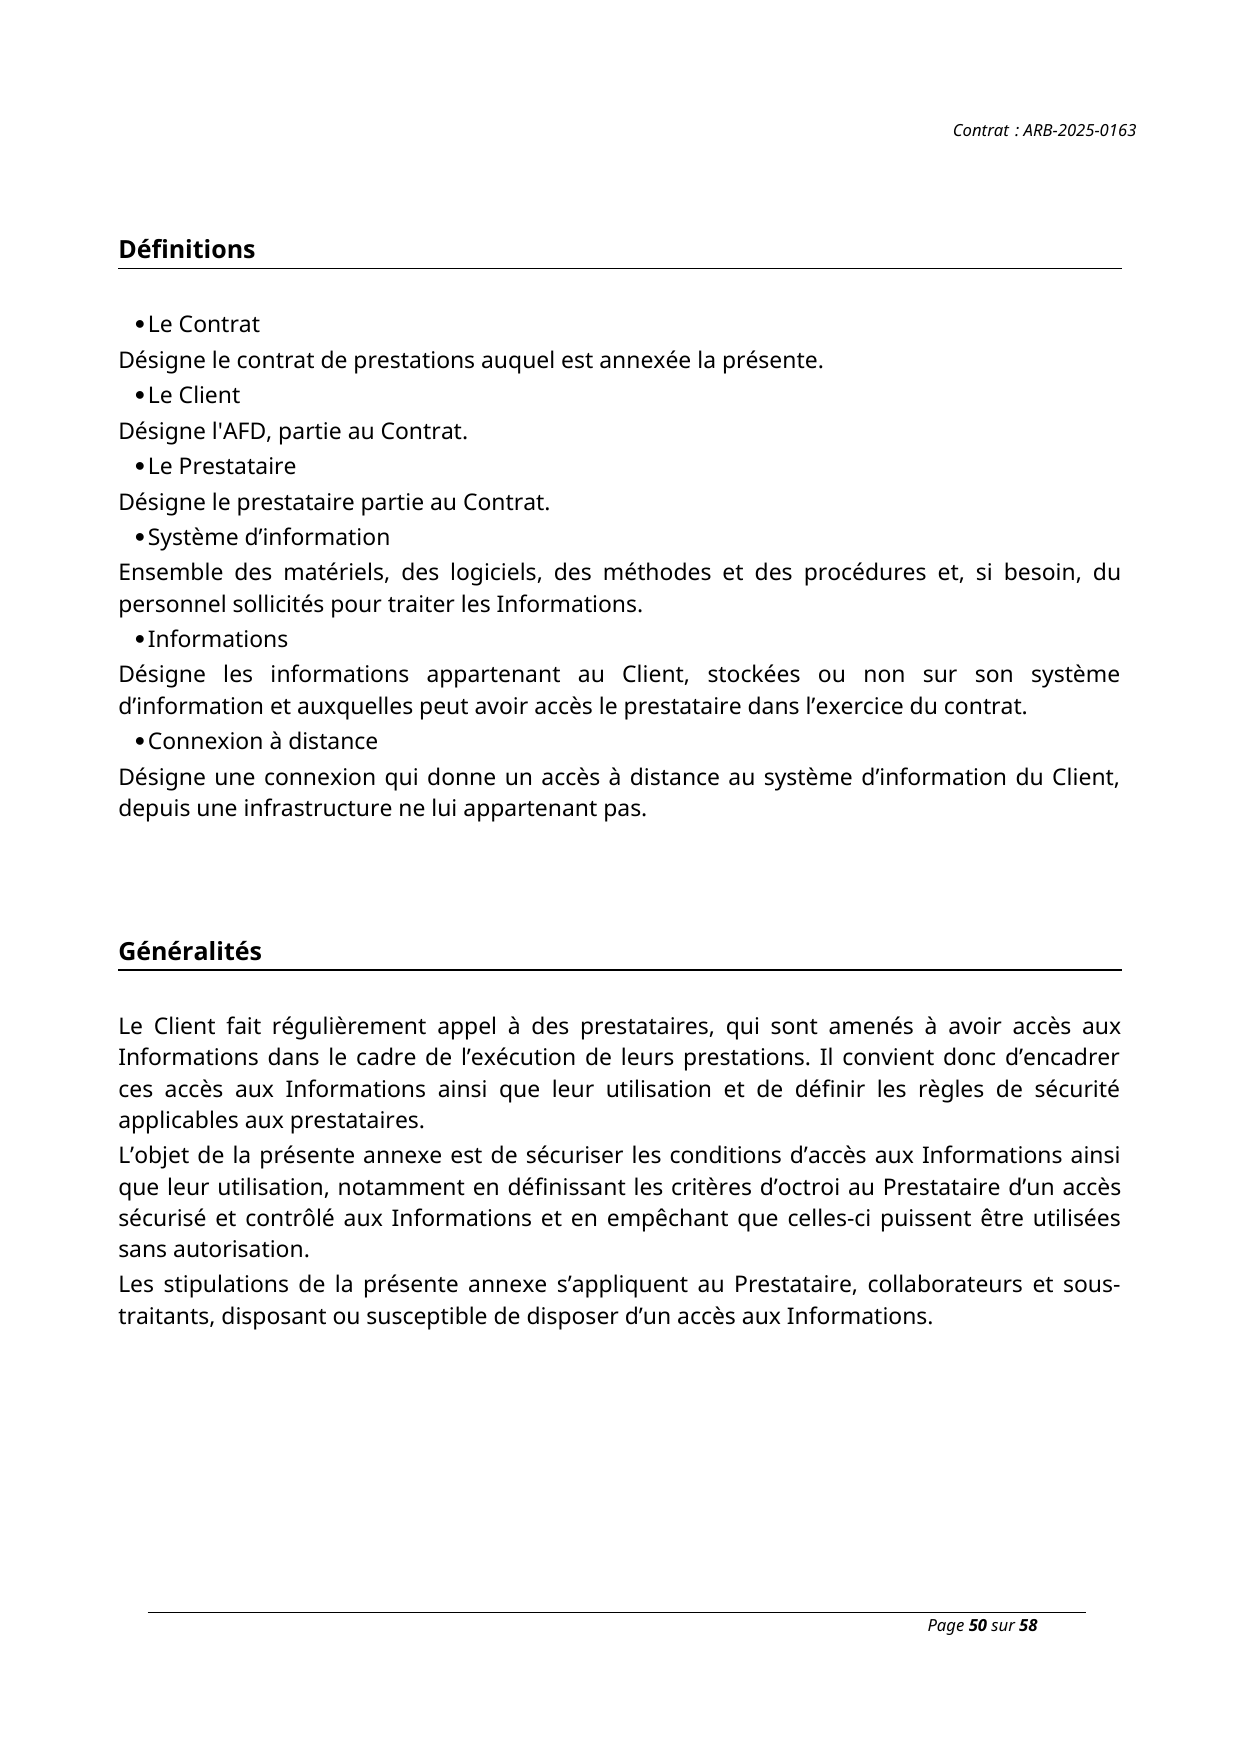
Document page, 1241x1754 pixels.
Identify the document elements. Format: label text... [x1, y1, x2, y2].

text Les stipulations de la présente annexe s’appliquent au Prestataire, collaborateurs et sous-traitants, disposant ou susceptible de disposer d’un accès aux Informations. [118, 1268, 1122, 1331]
list Informations [136, 623, 1122, 654]
text Définitions [118, 232, 1122, 268]
list Connexion à distance [136, 725, 1122, 756]
text Ensemble des matériels, des logiciels, des méthodes et des procédures et, si besoin, du personnel sollicités pour traiter les Informations. [118, 556, 1122, 619]
text Généralités [118, 933, 1122, 969]
text L’objet de la présente annexe est de sécuriser les conditions d’accès aux Informations ainsi que leur utilisation, notamment en définissant les critères d’octroi au Prestataire d’un accès sécurisé et contrôlé aux Informations et en empêchant que celles-ci puissent être utilisées sans autorisation. [118, 1139, 1122, 1264]
list Le Prestataire [136, 450, 1122, 481]
text Désigne le prestataire partie au Contrat. [118, 485, 1122, 517]
text Désigne les informations appartenant au Client, stockées ou non sur son système d’information et auxquelles peut avoir accès le prestataire dans l’exercice du contrat. [118, 658, 1122, 721]
list Système d’information [136, 521, 1122, 552]
text Désigne l'AFD, partie au Contrat. [118, 414, 1122, 446]
text Désigne une connexion qui donne un accès à distance au système d’information du Client, depuis une infrastructure ne lui appartenant pas. [118, 760, 1122, 823]
list Le Contrat [136, 308, 1122, 339]
text Désigne le contrat de prestations auquel est annexée la présente. [118, 344, 1122, 375]
list Le Client [136, 379, 1122, 410]
text Le Client fait régulièrement appel à des prestataires, qui sont amenés à avoir accès aux Informations dans le cadre de l’exécution de leurs prestations. Il convient donc d’encadrer ces accès aux Informations ainsi que leur utilisation et de définir les règles de sécurité applicables aux prestataires. [118, 1010, 1122, 1135]
